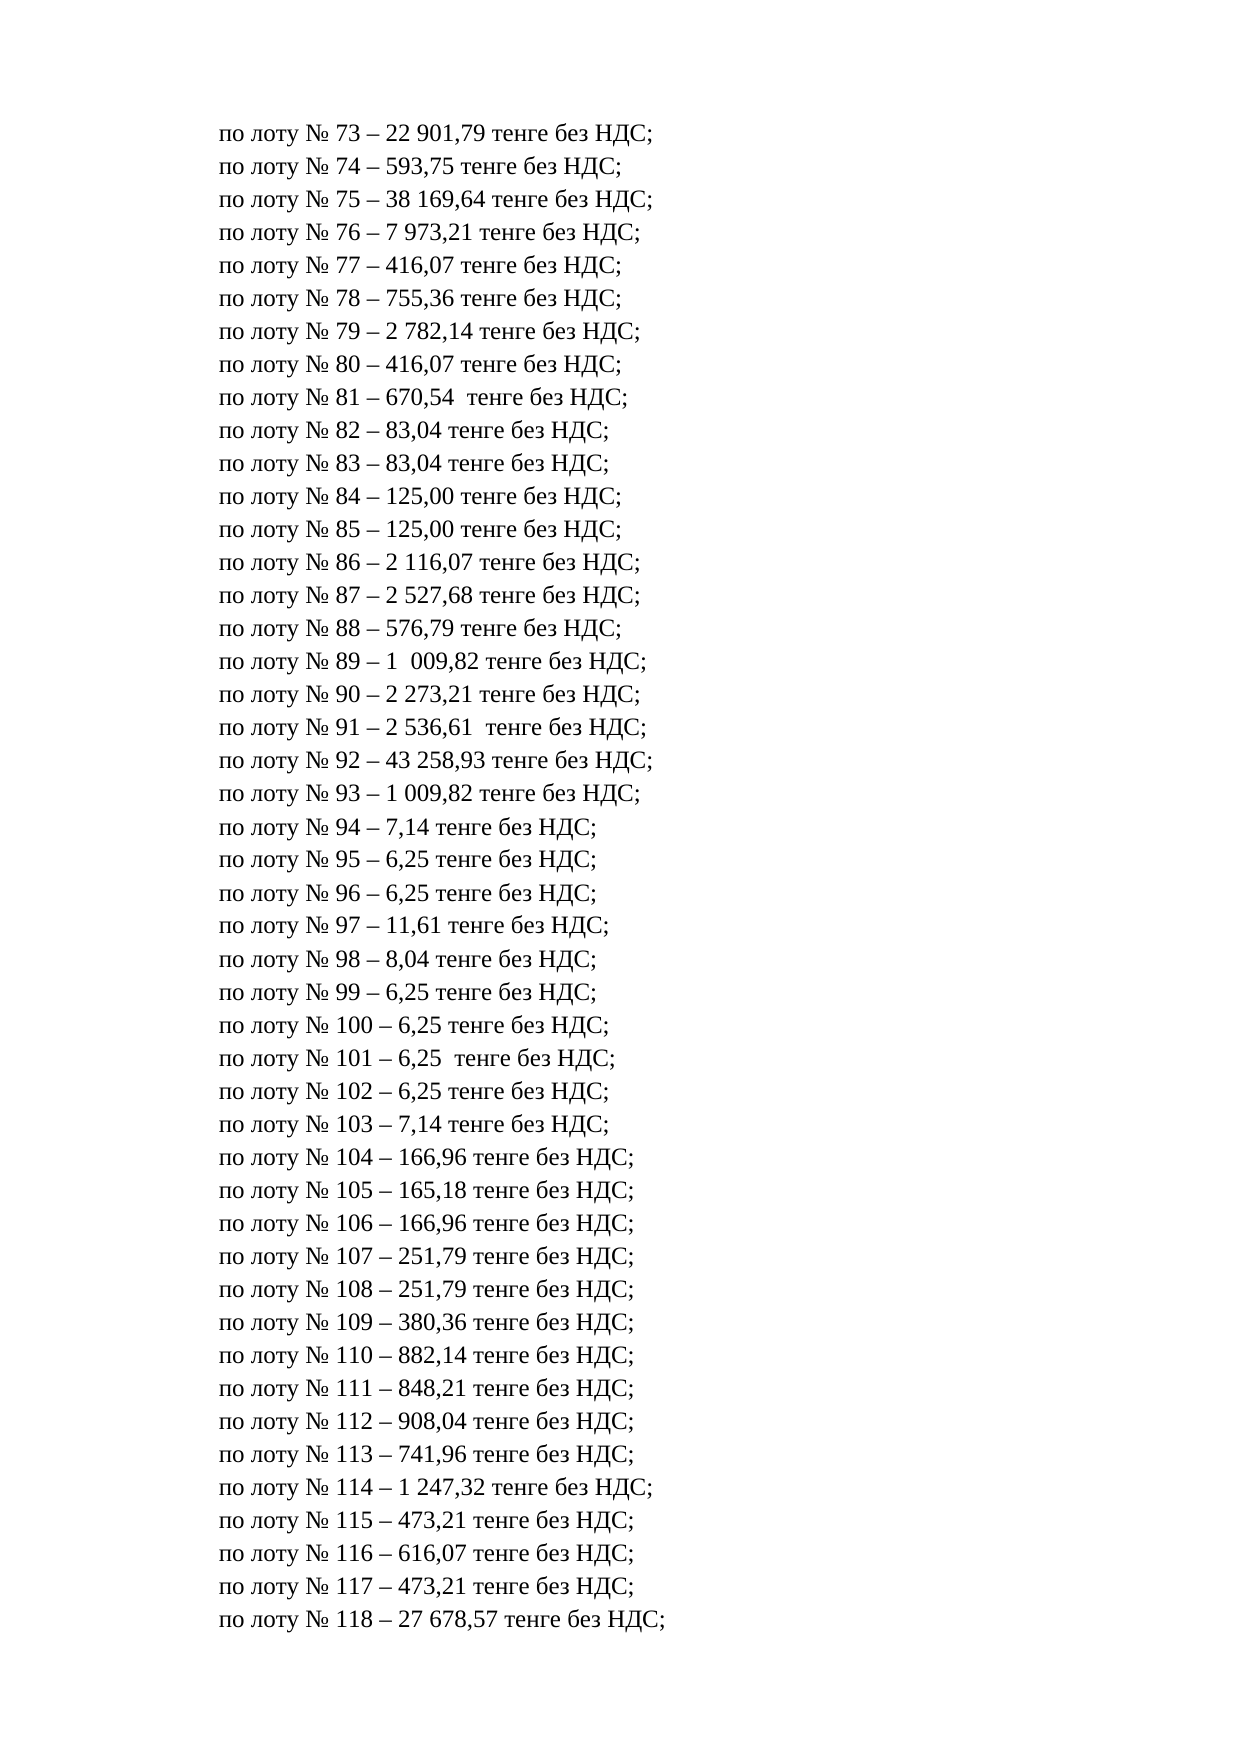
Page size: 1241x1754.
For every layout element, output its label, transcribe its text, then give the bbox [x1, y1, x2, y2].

text по лоту № 103 – 7,14 тенге без НДС; [177, 1109, 1152, 1137]
text по лоту № 110 – 882,14 тенге без НДС; [177, 1340, 1152, 1369]
text по лоту № 80 – 416,07 тенге без НДС; [177, 349, 1152, 378]
text по лоту № 116 – 616,07 тенге без НДС; [177, 1538, 1152, 1567]
text по лоту № 112 – 908,04 тенге без НДС; [177, 1406, 1152, 1435]
text по лоту № 117 – 473,21 тенге без НДС; [177, 1571, 1152, 1600]
text по лоту № 79 – 2 782,14 тенге без НДС; [177, 316, 1152, 345]
text по лоту № 87 – 2 527,68 тенге без НДС; [177, 580, 1152, 609]
text по лоту № 108 – 251,79 тенге без НДС; [177, 1274, 1152, 1303]
text по лоту № 86 – 2 116,07 тенге без НДС; [177, 547, 1152, 576]
text по лоту № 77 – 416,07 тенге без НДС; [177, 250, 1152, 279]
text по лоту № 91 – 2 536,61 тенге без НДС; [177, 712, 1152, 741]
text по лоту № 98 – 8,04 тенге без НДС; [177, 944, 1152, 972]
text по лоту № 100 – 6,25 тенге без НДС; [177, 1010, 1152, 1038]
text по лоту № 111 – 848,21 тенге без НДС; [177, 1373, 1152, 1402]
text по лоту № 96 – 6,25 тенге без НДС; [177, 878, 1152, 906]
text по лоту № 95 – 6,25 тенге без НДС; [177, 844, 1152, 873]
text по лоту № 118 – 27 678,57 тенге без НДС; [177, 1604, 1152, 1633]
text по лоту № 114 – 1 247,32 тенге без НДС; [177, 1472, 1152, 1501]
text по лоту № 76 – 7 973,21 тенге без НДС; [177, 217, 1152, 246]
text по лоту № 85 – 125,00 тенге без НДС; [177, 514, 1152, 543]
text по лоту № 88 – 576,79 тенге без НДС; [177, 613, 1152, 642]
text по лоту № 102 – 6,25 тенге без НДС; [177, 1076, 1152, 1104]
text по лоту № 115 – 473,21 тенге без НДС; [177, 1505, 1152, 1534]
text по лоту № 93 – 1 009,82 тенге без НДС; [177, 778, 1152, 807]
text по лоту № 104 – 166,96 тенге без НДС; [177, 1142, 1152, 1171]
text по лоту № 75 – 38 169,64 тенге без НДС; [177, 184, 1152, 213]
text по лоту № 84 – 125,00 тенге без НДС; [177, 481, 1152, 510]
text по лоту № 107 – 251,79 тенге без НДС; [177, 1241, 1152, 1269]
text по лоту № 73 – 22 901,79 тенге без НДС; [177, 118, 1152, 147]
text по лоту № 101 – 6,25 тенге без НДС; [177, 1043, 1152, 1071]
text по лоту № 89 – 1 009,82 тенге без НДС; [177, 646, 1152, 675]
text по лоту № 113 – 741,96 тенге без НДС; [177, 1439, 1152, 1468]
text по лоту № 82 – 83,04 тенге без НДС; [177, 415, 1152, 444]
text по лоту № 109 – 380,36 тенге без НДС; [177, 1307, 1152, 1336]
text по лоту № 74 – 593,75 тенге без НДС; [177, 151, 1152, 180]
text по лоту № 83 – 83,04 тенге без НДС; [177, 448, 1152, 477]
text по лоту № 78 – 755,36 тенге без НДС; [177, 283, 1152, 312]
text по лоту № 92 – 43 258,93 тенге без НДС; [177, 746, 1152, 774]
text по лоту № 97 – 11,61 тенге без НДС; [177, 911, 1152, 939]
text по лоту № 105 – 165,18 тенге без НДС; [177, 1175, 1152, 1203]
text по лоту № 106 – 166,96 тенге без НДС; [177, 1208, 1152, 1237]
text по лоту № 81 – 670,54 тенге без НДС; [177, 382, 1152, 411]
text по лоту № 99 – 6,25 тенге без НДС; [177, 977, 1152, 1005]
text по лоту № 94 – 7,14 тенге без НДС; [177, 812, 1152, 840]
text по лоту № 90 – 2 273,21 тенге без НДС; [177, 679, 1152, 708]
